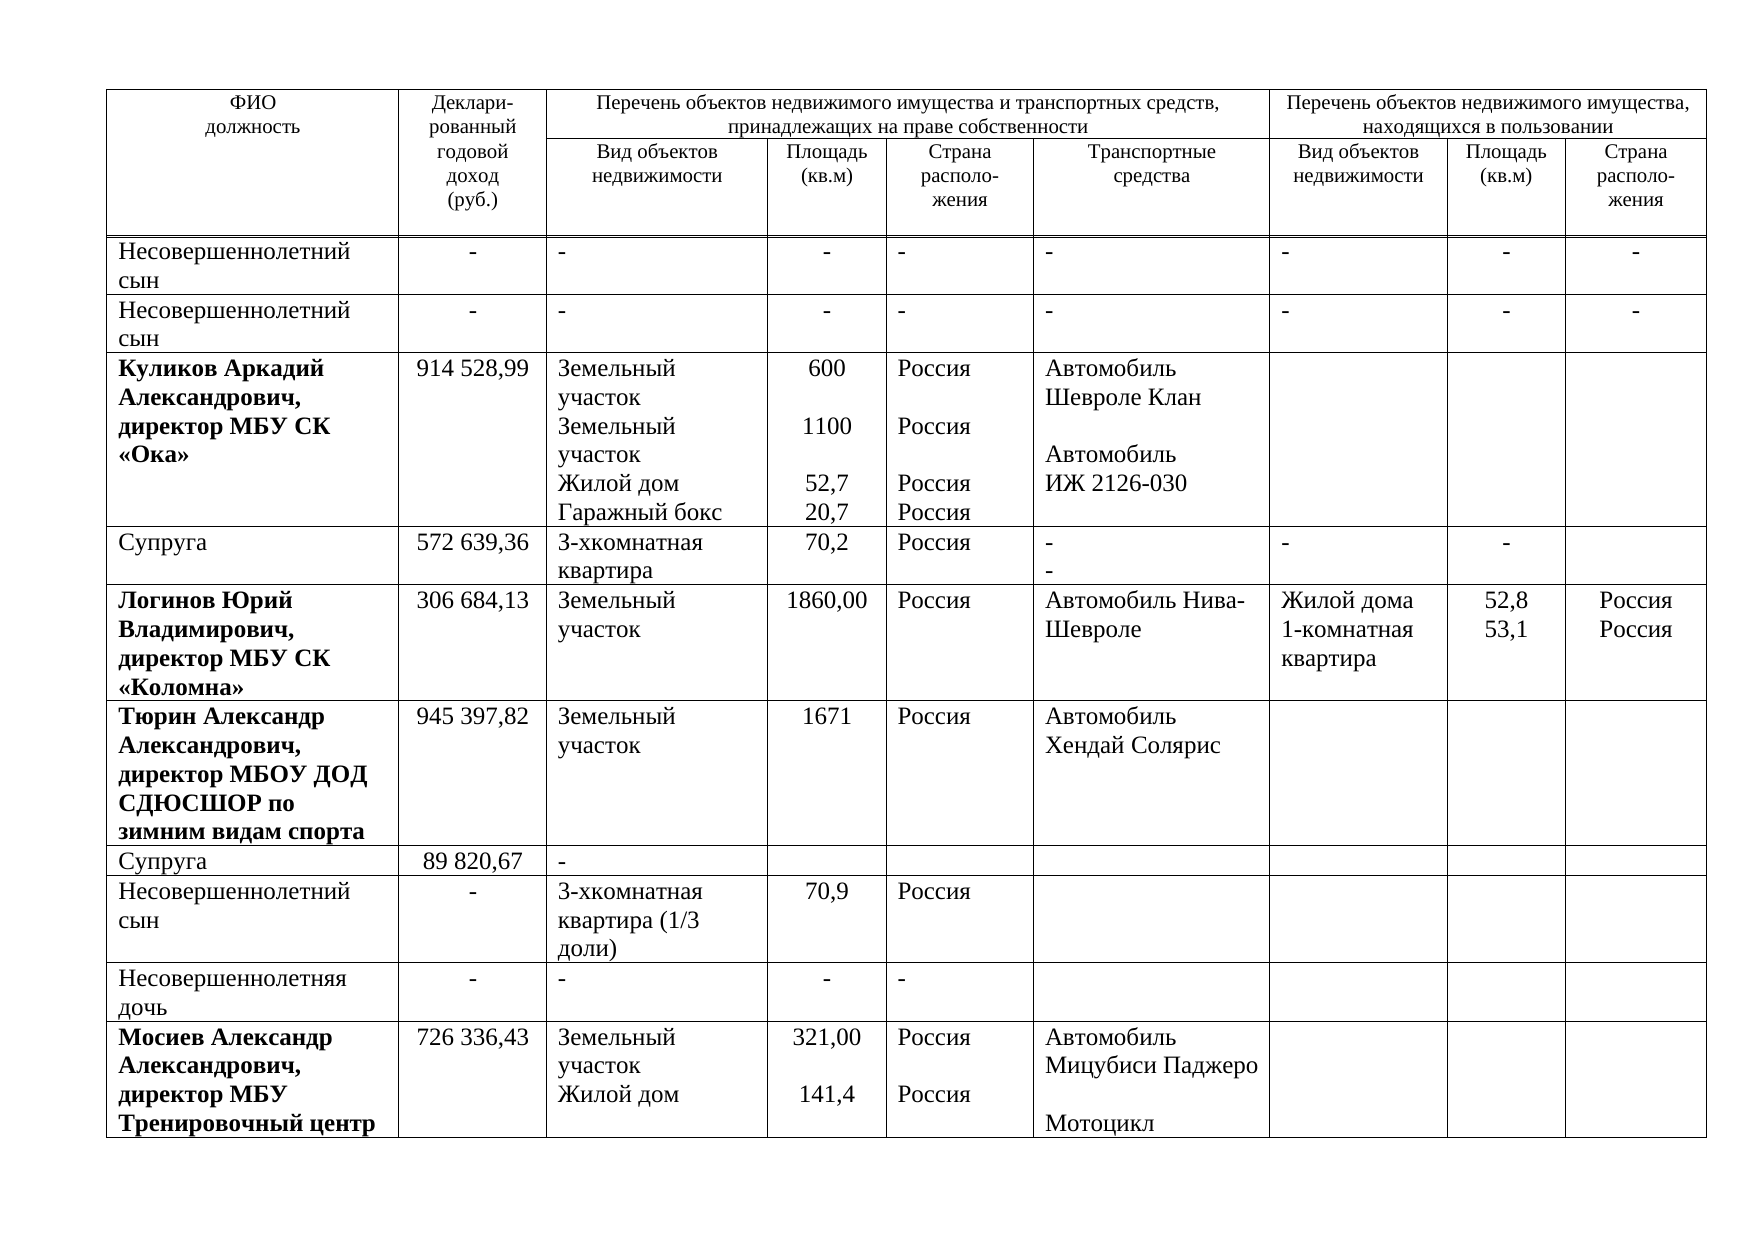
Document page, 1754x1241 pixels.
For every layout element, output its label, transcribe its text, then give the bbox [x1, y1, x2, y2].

table_cell Земельный участок Жилой дом [547, 1022, 767, 1137]
table_cell Вид объектов недвижимости [1270, 139, 1447, 235]
table_cell [1448, 876, 1565, 962]
table_cell [1034, 876, 1269, 962]
table_cell [1566, 876, 1706, 962]
table_cell Несовершеннолетний сын [107, 876, 398, 962]
table_cell 1671 [768, 701, 886, 845]
table_cell 89 820,67 [399, 846, 546, 875]
table_cell Супруга [107, 846, 398, 875]
table_cell 945 397,82 [399, 701, 546, 845]
table_cell - [887, 238, 1033, 294]
table_cell - [768, 963, 886, 1021]
table_cell [1448, 1022, 1565, 1137]
table_cell - [1566, 295, 1706, 352]
table_cell [1448, 353, 1565, 526]
table_cell Земельный участок Земельный участок Жилой дом Гаражный бокс [547, 353, 767, 526]
table_cell Страна располо- жения [887, 139, 1033, 235]
table_cell Площадь (кв.м) [1448, 139, 1565, 235]
table_cell 3-хкомнатная квартира (1/3 доли) [547, 876, 767, 962]
table_cell Площадь (кв.м) [768, 139, 886, 235]
table_cell - [768, 238, 886, 294]
table_cell Страна располо-жения [1566, 139, 1706, 235]
table_cell [1566, 527, 1706, 584]
table_cell [1448, 846, 1565, 875]
table_cell - [768, 295, 886, 352]
table_cell - [1448, 238, 1565, 294]
table_cell Россия Россия Россия Россия [887, 353, 1033, 526]
table_cell - - [1034, 527, 1269, 584]
table_header Перечень объектов недвижимого имущества и транспортных средств, принадлежащих на праве собственности [547, 90, 1269, 138]
table_cell - [887, 295, 1033, 352]
table_cell [768, 846, 886, 875]
table_cell [1270, 963, 1447, 1021]
table_cell Россия Россия [1566, 585, 1706, 700]
table_header Деклари-рованный [399, 90, 546, 138]
table_cell - [887, 963, 1033, 1021]
table_header ФИО должность [107, 90, 398, 138]
table_cell Автомобиль Хендай Солярис [1034, 701, 1269, 845]
table_cell [1270, 1022, 1447, 1137]
table_cell - [399, 295, 546, 352]
table_cell 306 684,13 [399, 585, 546, 700]
table_cell Несовершеннолетняя дочь [107, 963, 398, 1021]
table_cell [1270, 846, 1447, 875]
table_cell [1270, 876, 1447, 962]
table_cell 1860,00 [768, 585, 886, 700]
table_header Перечень объектов недвижимого имущества, находящихся в пользовании [1270, 90, 1706, 138]
table_cell - [547, 846, 767, 875]
table_cell - [547, 963, 767, 1021]
table_cell Земельный участок [547, 701, 767, 845]
table_cell 914 528,99 [399, 353, 546, 526]
table_cell - [547, 295, 767, 352]
table_cell Россия [887, 876, 1033, 962]
table_cell годовой доход (руб.) [399, 138, 546, 235]
table_cell Тюрин Александр Александрович, директор МБОУ ДОД СДЮСШОР по зимним видам спорта [107, 701, 398, 845]
table_cell Несовершеннолетний сын [107, 238, 398, 294]
table_cell Вид объектов недвижимости [547, 139, 767, 235]
table_cell 321,00 141,4 [768, 1022, 886, 1137]
table_cell - [547, 238, 767, 294]
table_cell [1566, 963, 1706, 1021]
table_cell [1566, 701, 1706, 845]
table_cell 52,8 53,1 [1448, 585, 1565, 700]
table_cell - [1270, 238, 1447, 294]
table_cell З-хкомнатная квартира [547, 527, 767, 584]
table_cell - [1034, 238, 1269, 294]
table_cell [1448, 963, 1565, 1021]
table_cell - [399, 876, 546, 962]
table_cell - [1034, 295, 1269, 352]
table_cell Автомобиль Шевроле Клан Автомобиль ИЖ 2126-030 [1034, 353, 1269, 526]
table_cell Куликов Аркадий Александрович, директор МБУ СК «Ока» [107, 353, 398, 526]
table_cell Россия [887, 527, 1033, 584]
table_cell Супруга [107, 527, 398, 584]
table_cell [1566, 1022, 1706, 1137]
table_cell [1566, 846, 1706, 875]
table_cell - [1270, 527, 1447, 584]
table_cell [1566, 353, 1706, 526]
table_cell Несовершеннолетний сын [107, 295, 398, 352]
table_cell [107, 138, 398, 235]
table_cell - [1566, 238, 1706, 294]
table_cell Россия Россия [887, 1022, 1033, 1137]
table_cell [1270, 353, 1447, 526]
table_cell [1034, 963, 1269, 1021]
table_cell 70,2 [768, 527, 886, 584]
table_cell [1034, 846, 1269, 875]
table_cell Транспортные средства [1034, 139, 1269, 235]
table_cell 726 336,43 [399, 1022, 546, 1137]
table_cell 572 639,36 [399, 527, 546, 584]
table_cell - [399, 238, 546, 294]
table_cell 600 1100 52,7 20,7 [768, 353, 886, 526]
table_cell Автомобиль Мицубиси Паджеро Мотоцикл Кавасаки-вулкан [1034, 1022, 1269, 1137]
table_cell Автомобиль Нива-Шевроле [1034, 585, 1269, 700]
table_cell [1448, 701, 1565, 845]
table_cell Логинов Юрий Владимирович, директор МБУ СК «Коломна» [107, 585, 398, 700]
table_cell [1270, 701, 1447, 845]
table_cell - [399, 963, 546, 1021]
table_cell - [1270, 295, 1447, 352]
table_cell Россия [887, 585, 1033, 700]
table_cell Мосиев Александр Александрович, директор МБУ Тренировочный центр «Планета-спорт» [107, 1022, 398, 1137]
table_cell 70,9 [768, 876, 886, 962]
table_cell [887, 846, 1033, 875]
table_cell Земельный участок [547, 585, 767, 700]
table_cell - [1448, 527, 1565, 584]
table_cell - [1448, 295, 1565, 352]
table_cell Жилой дома 1-комнатная квартира [1270, 585, 1447, 700]
table_cell Россия [887, 701, 1033, 845]
